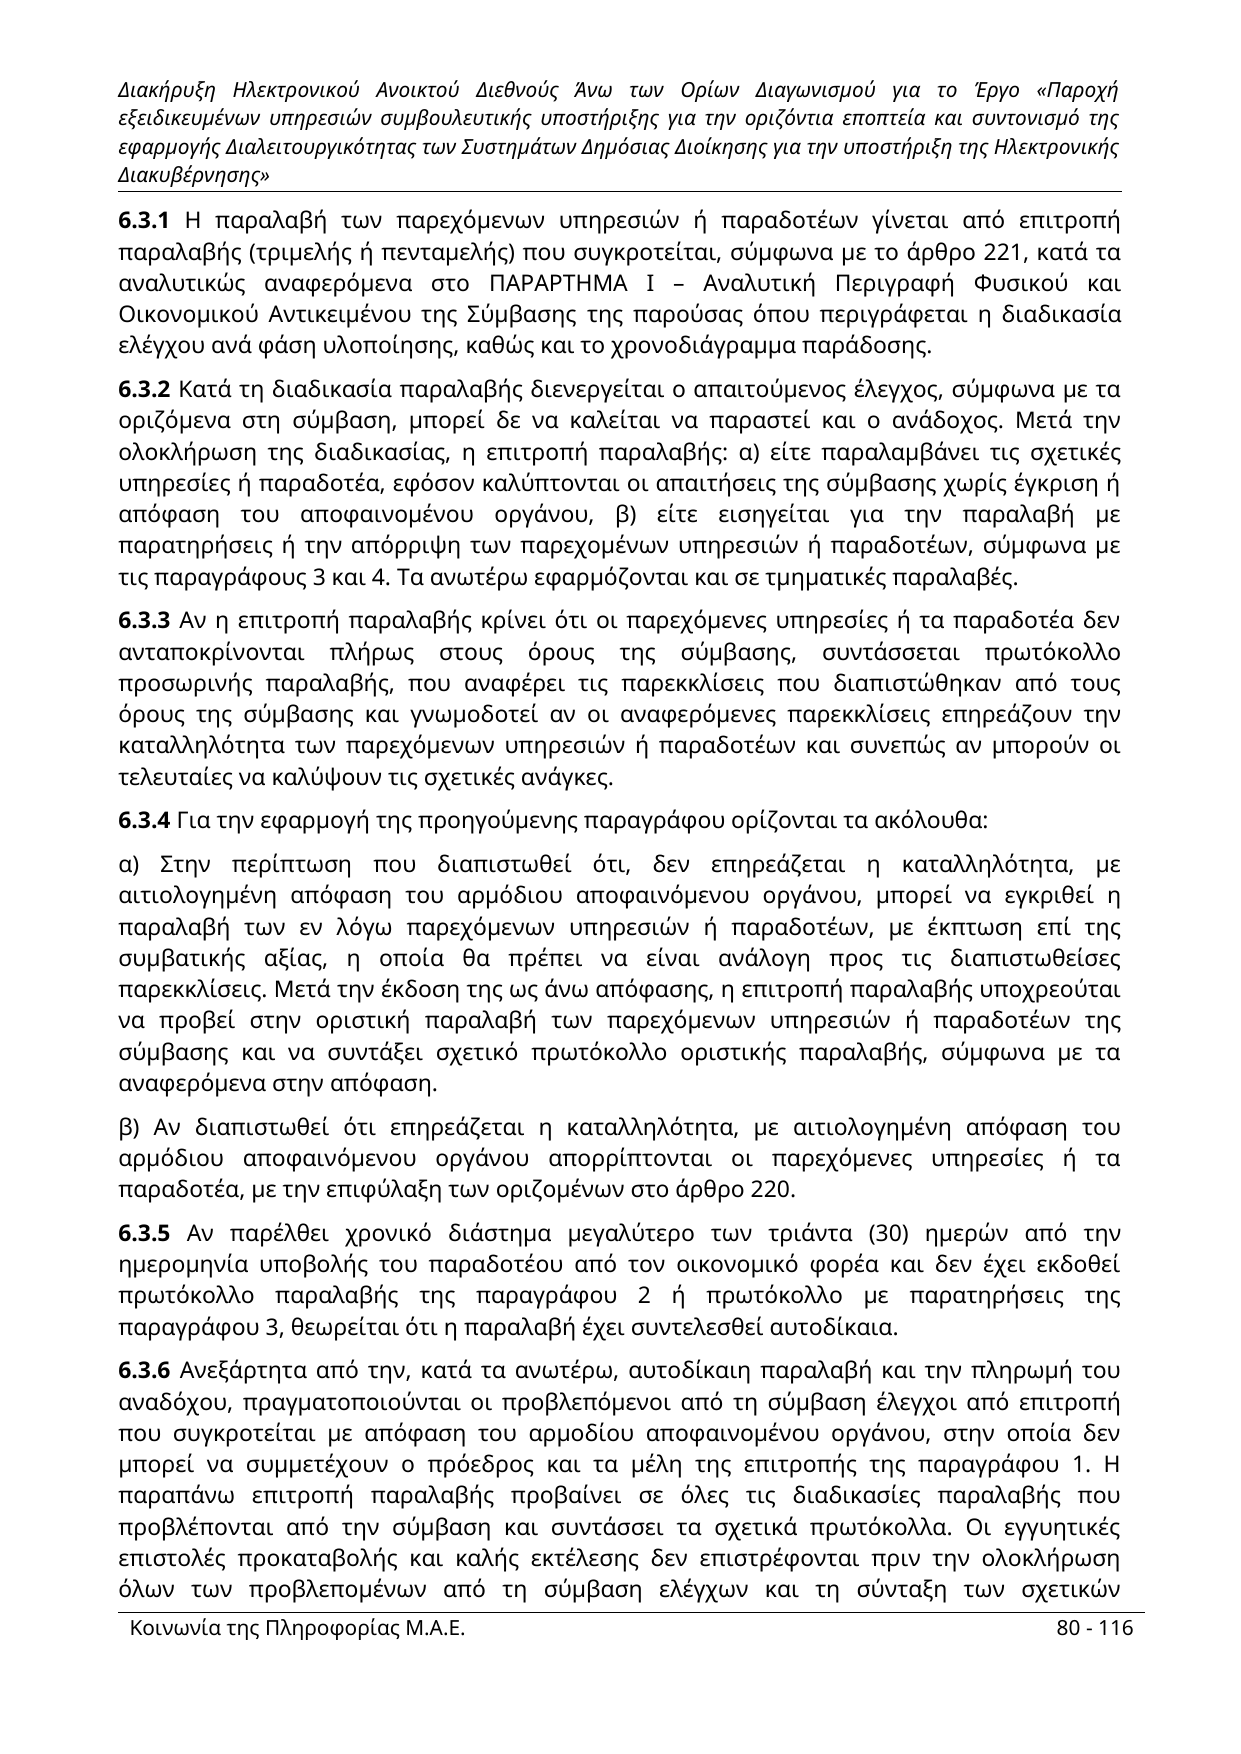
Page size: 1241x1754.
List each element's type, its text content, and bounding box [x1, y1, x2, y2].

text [118, 1354, 1122, 1604]
text β) Αν διαπιστωθεί ότι επηρεάζεται η καταλληλότητα, με αιτιολογημένη απόφαση του αρμόδιου αποφαινόμενου οργάνου απορρίπτονται οι παρεχόμενες υπηρεσίες ή τα παραδοτέα, με την επιφύλαξη των οριζομένων στο άρθρο 220. [118, 1111, 1122, 1204]
text 6.3.1 Η παραλαβή των παρεχόμενων υπηρεσιών ή παραδοτέων γίνεται από επιτροπή παραλαβής (τριμελής ή πενταμελής) που συγκροτείται, σύμφωνα με το άρθρο 221, κατά τα αναλυτικώς αναφερόμενα στο ΠΑΡΑΡΤΗΜΑ Ι – Αναλυτική Περιγραφή Φυσικού και Οικονομικού Αντικειμένου της Σύμβασης της παρούσας όπου περιγράφεται η διαδικασία ελέγχου ανά φάση υλοποίησης, καθώς και το χρονοδιάγραμμα παράδοσης. [118, 204, 1122, 361]
text 6.3.2 Κατά τη διαδικασία παραλαβής διενεργείται ο απαιτούμενος έλεγχος, σύμφωνα με τα οριζόμενα στη σύμβαση, μπορεί δε να καλείται να παραστεί και ο ανάδοχος. Μετά την ολοκλήρωση της διαδικασίας, η επιτροπή παραλαβής: α) είτε παραλαμβάνει τις σχετικές υπηρεσίες ή παραδοτέα, εφόσον καλύπτονται οι απαιτήσεις της σύμβασης χωρίς έγκριση ή απόφαση του αποφαινομένου οργάνου, β) είτε εισηγείται για την παραλαβή με παρατηρήσεις ή την απόρριψη των παρεχομένων υπηρεσιών ή παραδοτέων, σύμφωνα με τις παραγράφους 3 και 4. Τα ανωτέρω εφαρμόζονται και σε τμηματικές παραλαβές. [118, 373, 1122, 592]
text 6.3.5 Αν παρέλθει χρονικό διάστημα μεγαλύτερο των τριάντα (30) ημερών από την ημερομηνία υποβολής του παραδοτέου από τον οικονομικό φορέα και δεν έχει εκδοθεί πρωτόκολλο παραλαβής της παραγράφου 2 ή πρωτόκολλο με παρατηρήσεις της παραγράφου 3, θεωρείται ότι η παραλαβή έχει συντελεσθεί αυτοδίκαια. [118, 1217, 1122, 1342]
text 6.3.3 Αν η επιτροπή παραλαβής κρίνει ότι οι παρεχόμενες υπηρεσίες ή τα παραδοτέα δεν ανταποκρίνονται πλήρως στους όρους της σύμβασης, συντάσσεται πρωτόκολλο προσωρινής παραλαβής, που αναφέρει τις παρεκκλίσεις που διαπιστώθηκαν από τους όρους της σύμβασης και γνωμοδοτεί αν οι αναφερόμενες παρεκκλίσεις επηρεάζουν την καταλληλότητα των παρεχόμενων υπηρεσιών ή παραδοτέων και συνεπώς αν μπορούν οι τελευταίες να καλύψουν τις σχετικές ανάγκες. [118, 604, 1122, 792]
text α) Στην περίπτωση που διαπιστωθεί ότι, δεν επηρεάζεται η καταλληλότητα, με αιτιολογημένη απόφαση του αρμόδιου αποφαινόμενου οργάνου, μπορεί να εγκριθεί η παραλαβή των εν λόγω παρεχόμενων υπηρεσιών ή παραδοτέων, με έκπτωση επί της συμβατικής αξίας, η οποία θα πρέπει να είναι ανάλογη προς τις διαπιστωθείσες παρεκκλίσεις. Μετά την έκδοση της ως άνω απόφασης, η επιτροπή παραλαβής υποχρεούται να προβεί στην οριστική παραλαβή των παρεχόμενων υπηρεσιών ή παραδοτέων της σύμβασης και να συντάξει σχετικό πρωτόκολλο οριστικής παραλαβής, σύμφωνα με τα αναφερόμενα στην απόφαση. [118, 848, 1122, 1098]
text 6.3.4 Για την εφαρμογή της προηγούμενης παραγράφου ορίζονται τα ακόλουθα: [118, 804, 1122, 836]
